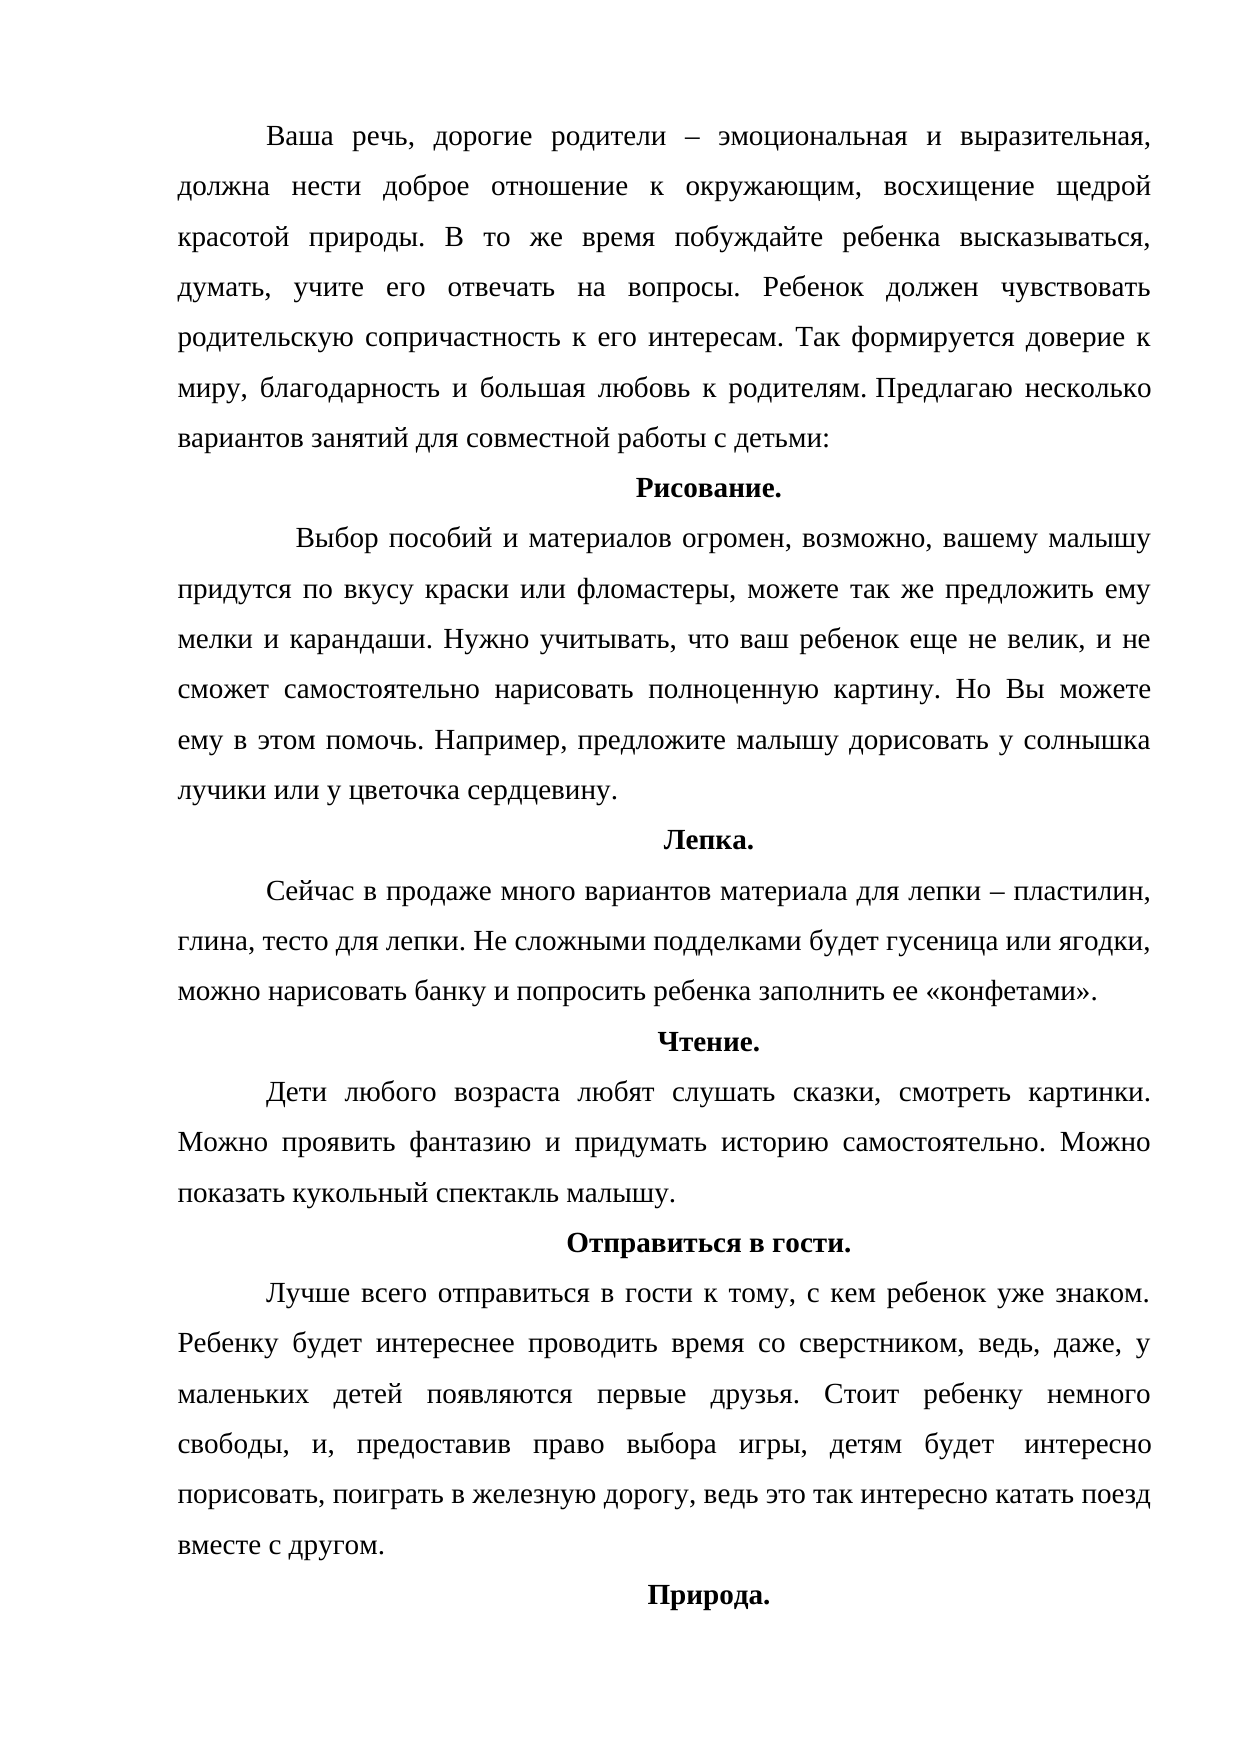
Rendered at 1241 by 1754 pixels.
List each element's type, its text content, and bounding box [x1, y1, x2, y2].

text Чтение. [177, 1024, 1152, 1057]
text Лепка. [177, 822, 1152, 856]
text Природа. [177, 1577, 1152, 1611]
text Выбор пособий и материалов огромен, возможно, вашему малышу придутся по вкусу краски или фломастеры, можете так же предложить ему мелки и карандаши. Нужно учитывать, что ваш ребенок еще не велик, и не сможет самостоятельно нарисовать полноценную картину. Но Вы можете ему в этом помочь. Например, предложите малышу дорисовать у солнышка лучики или у цветочка сердцевину. [177, 521, 1152, 806]
text Лучше всего отправиться в гости к тому, с кем ребенок уже знаком. Ребенку будет интереснее проводить время со сверстником, ведь, даже, у маленьких детей появляются первые друзья. Стоит ребенку немного свободы, и, предоставив право выбора игры, детям будет интересно порисовать, поиграть в железную дорогу, ведь это так интересно катать поезд вместе с другом. [177, 1275, 1152, 1560]
text Дети любого возраста любят слушать сказки, смотреть картинки. Можно проявить фантазию и придумать историю самостоятельно. Можно показать кукольный спектакль малышу. [177, 1074, 1152, 1208]
text Отправиться в гости. [177, 1225, 1152, 1258]
text Рисование. [177, 470, 1152, 504]
text Ваша речь, дорогие родители – эмоциональная и выразительная, должна нести доброе отношение к окружающим, восхищение щедрой красотой природы. В то же время побуждайте ребенка высказываться, думать, учите его отвечать на вопросы. Ребенок должен чувствовать родительскую сопричастность к его интересам. Так формируется доверие к миру, благодарность и большая любовь к родителям. Предлагаю несколько вариантов занятий для совместной работы с детьми: [177, 118, 1152, 453]
text Сейчас в продаже много вариантов материала для лепки – пластилин, глина, тесто для лепки. Не сложными подделками будет гусеница или ягодки, можно нарисовать банку и попросить ребенка заполнить ее «конфетами». [177, 873, 1152, 1007]
